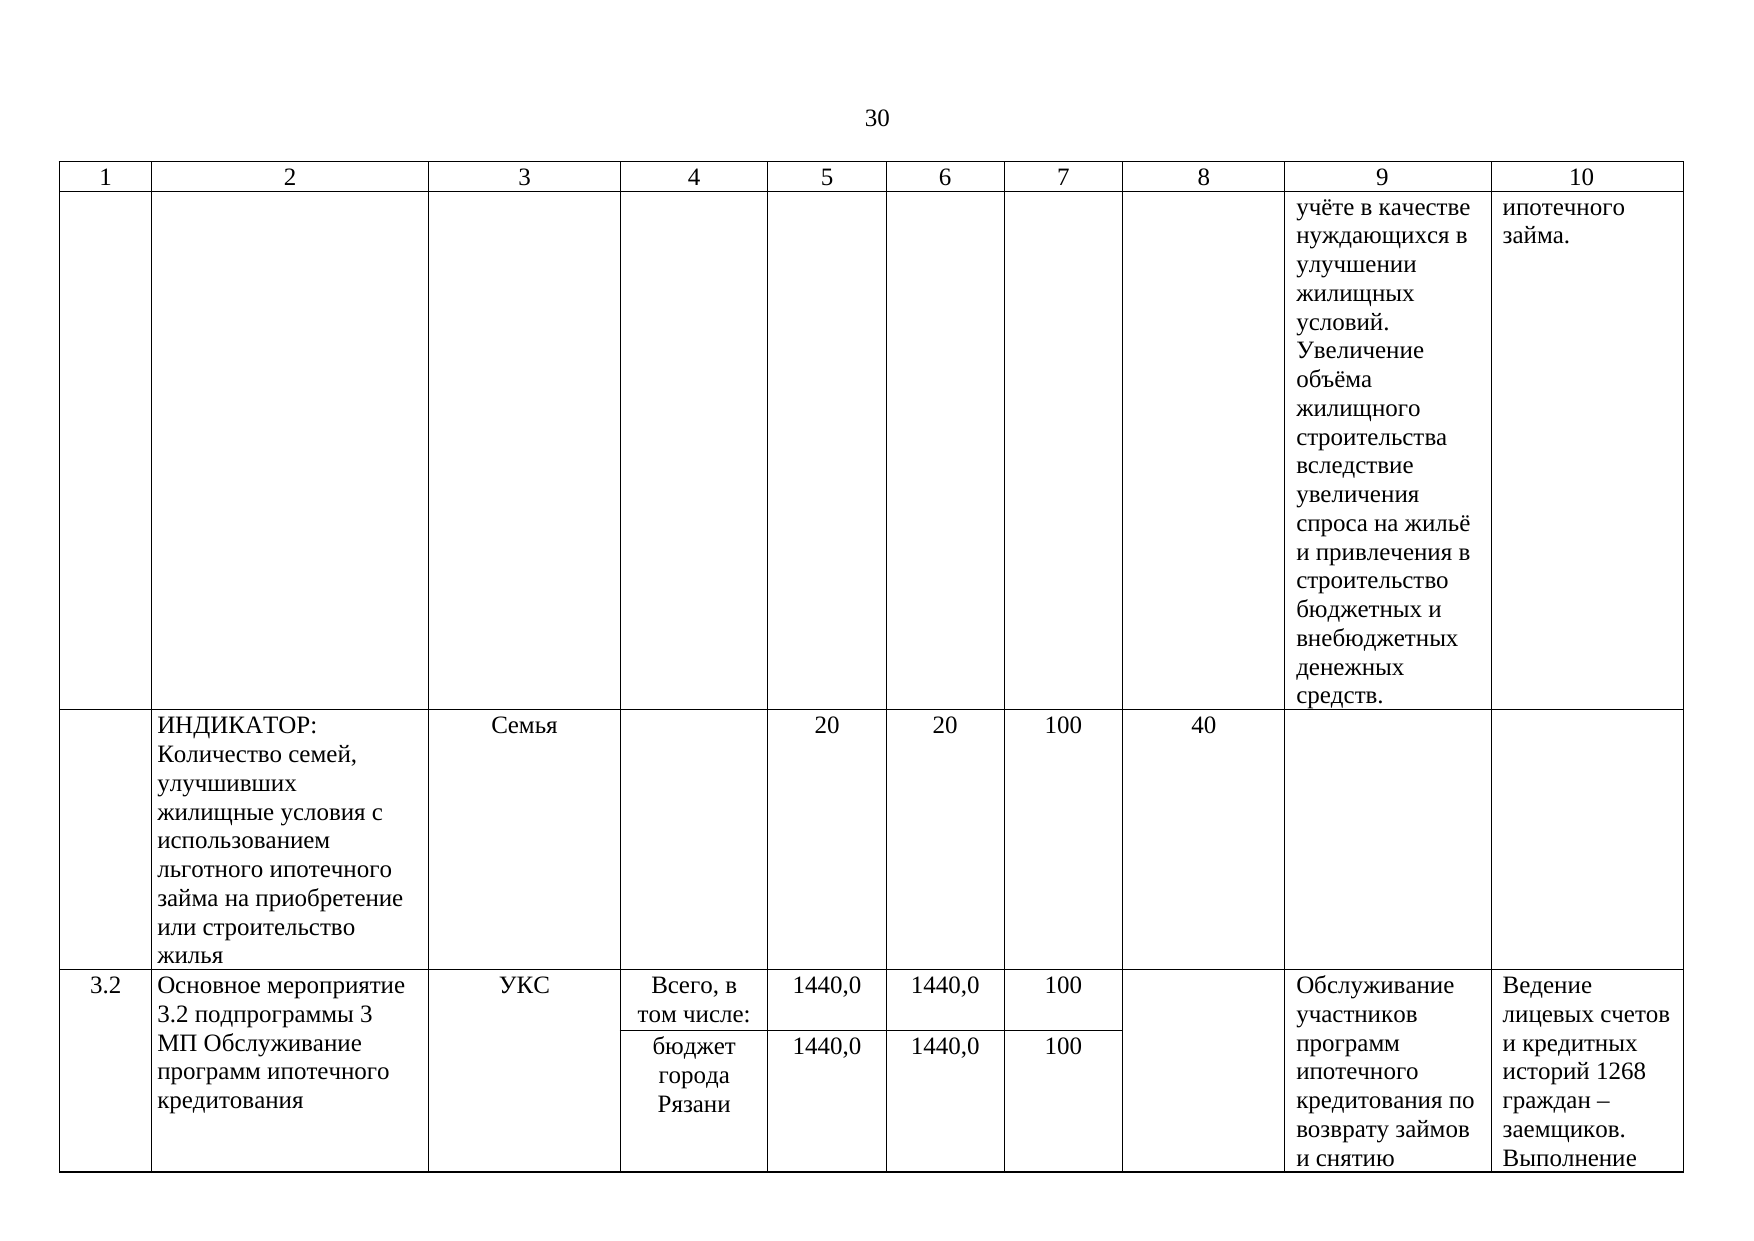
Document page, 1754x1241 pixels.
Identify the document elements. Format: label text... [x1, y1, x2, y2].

table_cell 40 [1123, 710, 1284, 969]
table_header 6 [887, 162, 1004, 191]
text 30 [118, 103, 1636, 132]
table_header 2 [152, 162, 428, 191]
table_cell Основное мероприятие 3.2 подпрограммы 3 МП Обслуживание программ ипотечного кредитования [152, 970, 428, 1171]
table_cell Всего, в том числе: [621, 970, 767, 1030]
table_cell [1123, 192, 1284, 709]
table_cell [768, 192, 886, 709]
table_header 3 [429, 162, 620, 191]
table_cell Ведение лицевых счетов и кредитных историй 1268 граждан – заемщиков. Выполнение [1492, 970, 1683, 1171]
table_cell УКС [429, 970, 620, 1171]
table_cell [621, 192, 767, 709]
table_cell [1285, 710, 1491, 969]
table_cell [60, 710, 151, 969]
table_cell 20 [768, 710, 886, 969]
table_cell 3.2 [60, 970, 151, 1171]
table_cell ИНДИКАТОР: Количество семей, улучшивших жилищные условия с использованием льготного ипотечного займа на приобретение или строительство жилья [152, 710, 428, 969]
table_cell [152, 192, 428, 709]
table_cell [1123, 970, 1284, 1171]
table_header 4 [621, 162, 767, 191]
table_cell [60, 192, 151, 709]
table_header 9 [1285, 162, 1491, 191]
table_cell 1440,0 [887, 1031, 1004, 1171]
table_cell 100 [1005, 970, 1122, 1030]
table_cell учёте в качестве нуждающихся в улучшении жилищных условий. Увеличение объёма жилищного строительства вследствие увеличения спроса на жильё и привлечения в строительство бюджетных и внебюджетных денежных средств. [1285, 192, 1491, 709]
table_cell 1440,0 [887, 970, 1004, 1030]
table_cell [1492, 710, 1683, 969]
table_header 7 [1005, 162, 1122, 191]
table_header 5 [768, 162, 886, 191]
table_cell [621, 710, 767, 969]
table_cell 20 [887, 710, 1004, 969]
table_cell Обслуживание участников программ ипотечного кредитования по возврату займов и снятию [1285, 970, 1491, 1171]
table_header 1 [60, 162, 151, 191]
table_cell Семья [429, 710, 620, 969]
table_cell 100 [1005, 1031, 1122, 1171]
table_cell 1440,0 [768, 970, 886, 1030]
table_cell ипотечного займа. [1492, 192, 1683, 709]
table_header 8 [1123, 162, 1284, 191]
table_cell [1005, 192, 1122, 709]
table_header 10 [1492, 162, 1683, 191]
table_cell [429, 192, 620, 709]
table_cell бюджет города Рязани [621, 1031, 767, 1171]
table_cell 1440,0 [768, 1031, 886, 1171]
table_cell [887, 192, 1004, 709]
table_cell 100 [1005, 710, 1122, 969]
